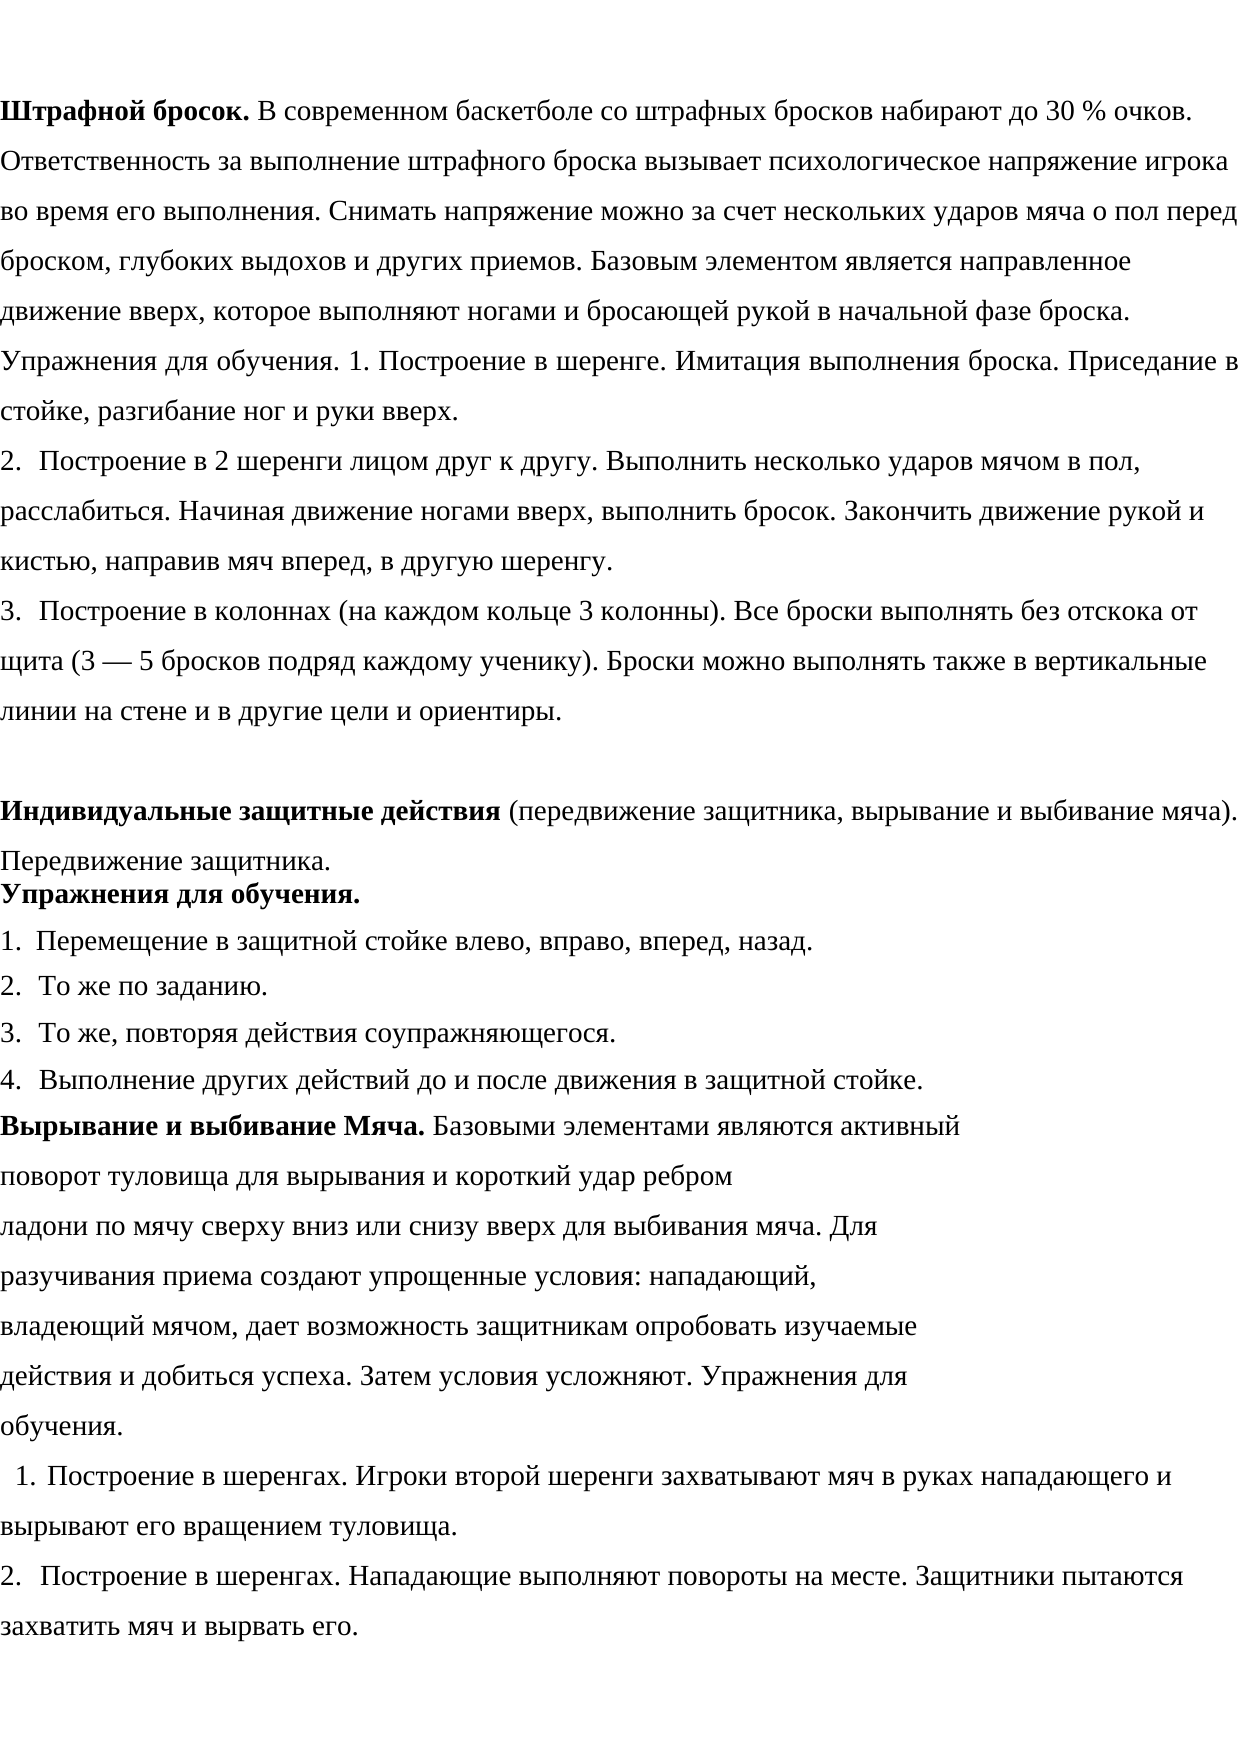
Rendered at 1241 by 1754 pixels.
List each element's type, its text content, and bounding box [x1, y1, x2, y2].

text Штрафной бросок. В современном баскетболе со штрафных бросков набирают до 30 % очков. Ответственность за выполнение штрафного броска вызывает психологическое напряжение игрока во время его выполнения. Снимать напряжение можно за счет нескольких ударов мяча о пол перед броском, глубоких выдохов и других приемов. Базовым элементом является направленное движение вверх, которое выполняют ногами и бросающей рукой в начальной фазе броска. [0, 80, 1240, 330]
list Построение в колоннах (на каждом кольце 3 колонны). Все броски выполнять без отскока от щита (3 — 5 бросков подряд каждому ученику). Броски можно выполнять также в вертикальные линии на стене и в другие цели и ориентиры. [0, 580, 1240, 730]
list То же по заданию. [0, 972, 1240, 1001]
list Выполнение других действий до и после движения в защитной стойке. [0, 1066, 1240, 1095]
list Построение в шеренгах. Игроки второй шеренги захватывают мяч в руках нападающего и вырывают его вращением туловища. [0, 1445, 1240, 1545]
text Вырывание и выбивание Мяча. Базовыми элементами являются активный [0, 1095, 1240, 1145]
list То же, повторяя действия соупражняющегося. [0, 1019, 1240, 1049]
list Построение в шеренгах. Нападающие выполняют повороты на месте. Защитники пытаются захватить мяч и вырвать его. [0, 1545, 1240, 1645]
list Построение в 2 шеренги лицом друг к другу. Выполнить несколько ударов мячом в пол, расслабиться. Начиная движение ногами вверх, выполнить бросок. Закончить движение рукой и кистью, направив мяч вперед, в другую шеренгу. [0, 430, 1240, 580]
text ладони по мячу сверху вниз или снизу вверх для выбивания мяча. Для [0, 1195, 1240, 1245]
text разучивания приема создают упрощенные условия: нападающий, [0, 1245, 1240, 1295]
text действия и добиться успеха. Затем условия усложняют. Упражнения для [0, 1345, 1240, 1395]
text поворот туловища для вырывания и короткий удар ребром [0, 1145, 1240, 1195]
text Индивидуальные защитные действия (передвижение защитника, вырывание и выбивание мяча). [0, 780, 1240, 830]
list Перемещение в защитной стойке влево, вправо, вперед, назад. [0, 927, 1240, 956]
text Передвижение защитника. [0, 830, 1240, 880]
text Упражнения для обучения. 1. Построение в шеренге. Имитация выполнения броска. Приседание в стойке, разгибание ног и руки вверх. [0, 330, 1240, 430]
text владеющий мячом, дает возможность защитникам опробовать изучаемые [0, 1295, 1240, 1345]
text Упражнения для обучения. [0, 880, 1240, 909]
text обучения. [0, 1395, 1240, 1445]
